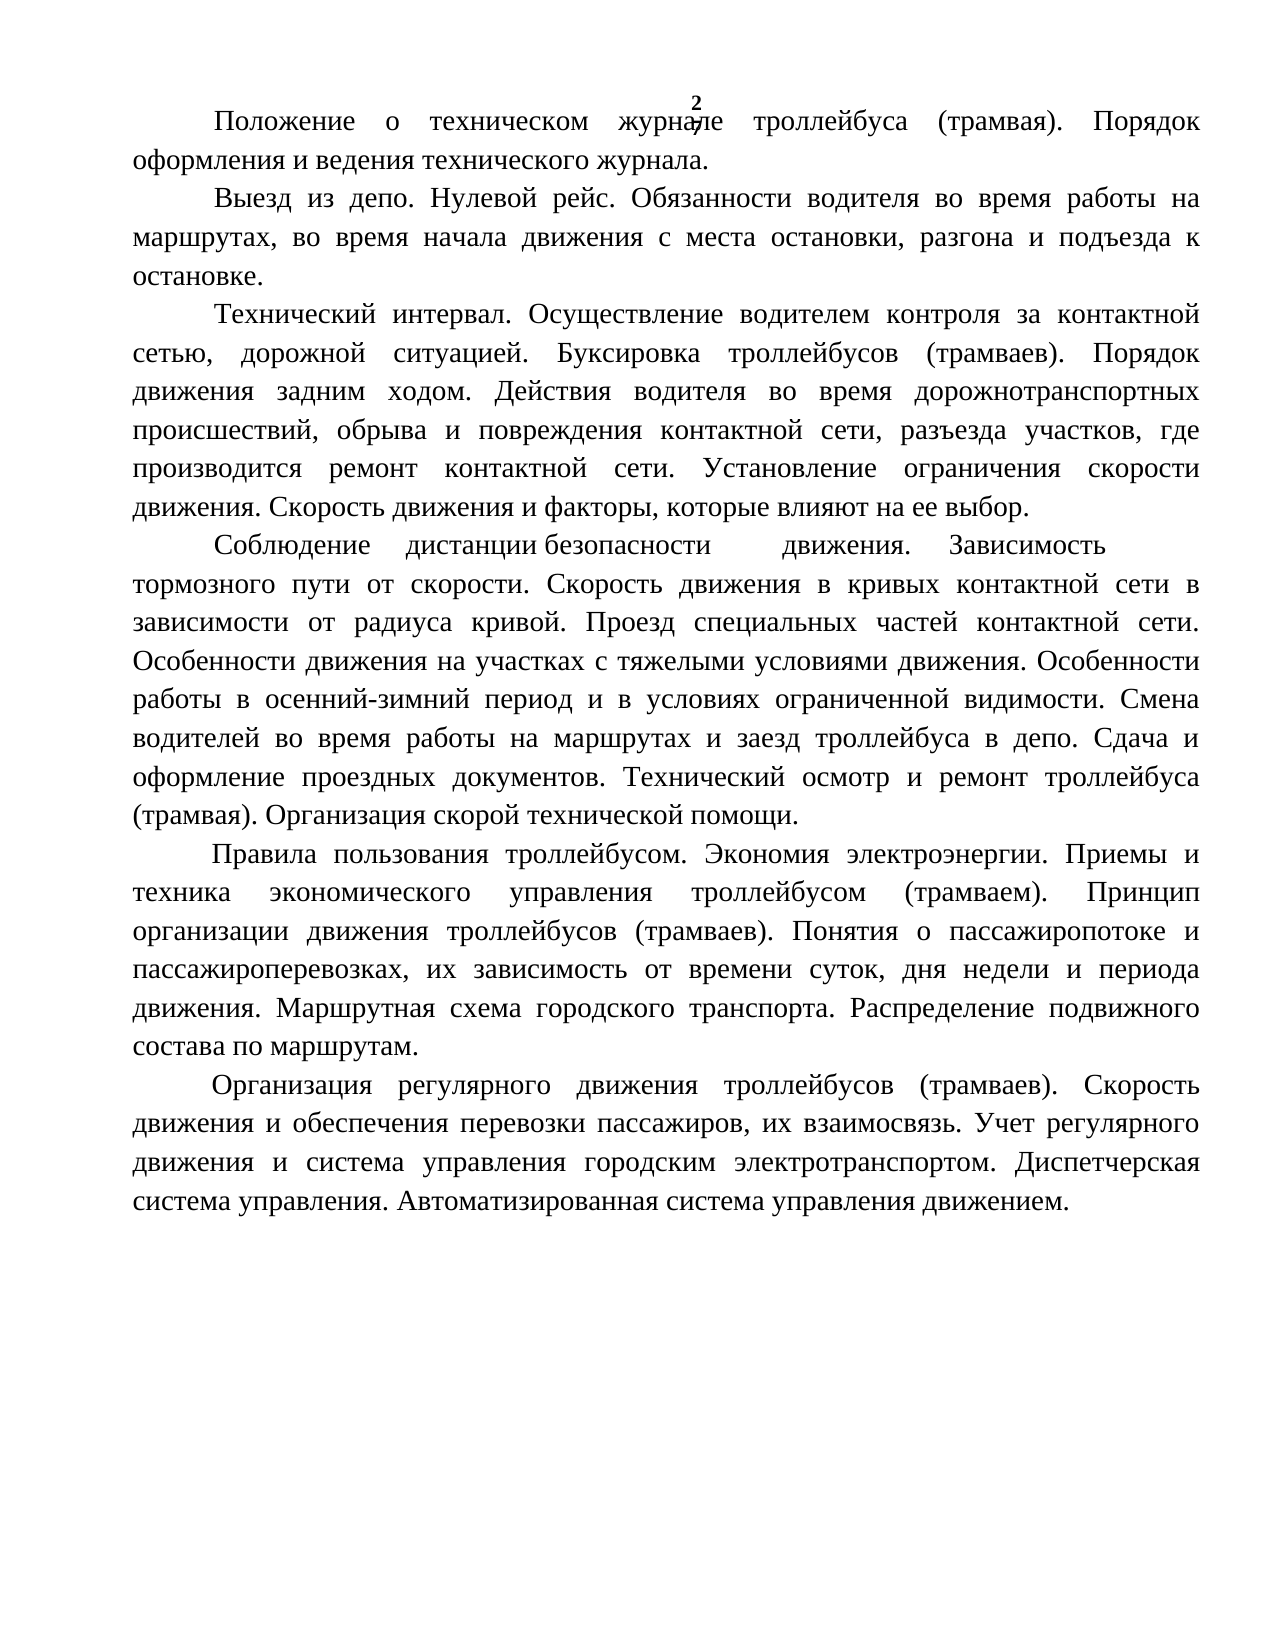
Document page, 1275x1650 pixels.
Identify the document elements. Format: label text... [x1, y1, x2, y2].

text Соблюдение дистанции безопасности движения. Зависимость [132, 527, 1201, 561]
text Организация регулярного движения троллейбусов (трамваев). Скорость движения и обеспечения перевозки пассажиров, их взаимосвязь. Учет регулярного движения и система управления городским электротранспортом. Диспетчерская система управления. Автоматизированная система управления движением. [132, 1067, 1201, 1216]
text Выезд из депо. Нулевой рейс. Обязанности водителя во время работы на маршрутах, во время начала движения с места остановки, разгона и подъезда к остановке. [132, 181, 1201, 291]
text тормозного пути от скорости. Скорость движения в кривых контактной сети в зависимости от радиуса кривой. Проезд специальных частей контактной сети. Особенности движения на участках с тяжелыми условиями движения. Особенности работы в осенний-зимний период и в условиях ограниченной видимости. Смена водителей во время работы на маршрутах и заезд троллейбуса в депо. Сдача и оформление проездных документов. Технический осмотр и ремонт троллейбуса (трамвая). Организация скорой технической помощи. [132, 566, 1201, 831]
text Положение о техническом журнале троллейбуса (трамвая). Порядок оформления и ведения технического журнала. [132, 103, 1201, 176]
text Технический интервал. Осуществление водителем контроля за контактной сетью, дорожной ситуацией. Буксировка троллейбусов (трамваев). Порядок движения задним ходом. Действия водителя во время дорожнотранспортных происшествий, обрыва и повреждения контактной сети, разъезда участков, где производится ремонт контактной сети. Установление ограничения скорости движения. Скорость движения и факторы, которые влияют на ее выбор. [132, 296, 1201, 522]
text Правила пользования троллейбусом. Экономия электроэнергии. Приемы и техника экономического управления троллейбусом (трамваем). Принцип организации движения троллейбусов (трамваев). Понятия о пассажиропотоке и пассажироперевозках, их зависимость от времени суток, дня недели и периода движения. Маршрутная схема городского транспорта. Распределение подвижного состава по маршрутам. [132, 836, 1201, 1062]
